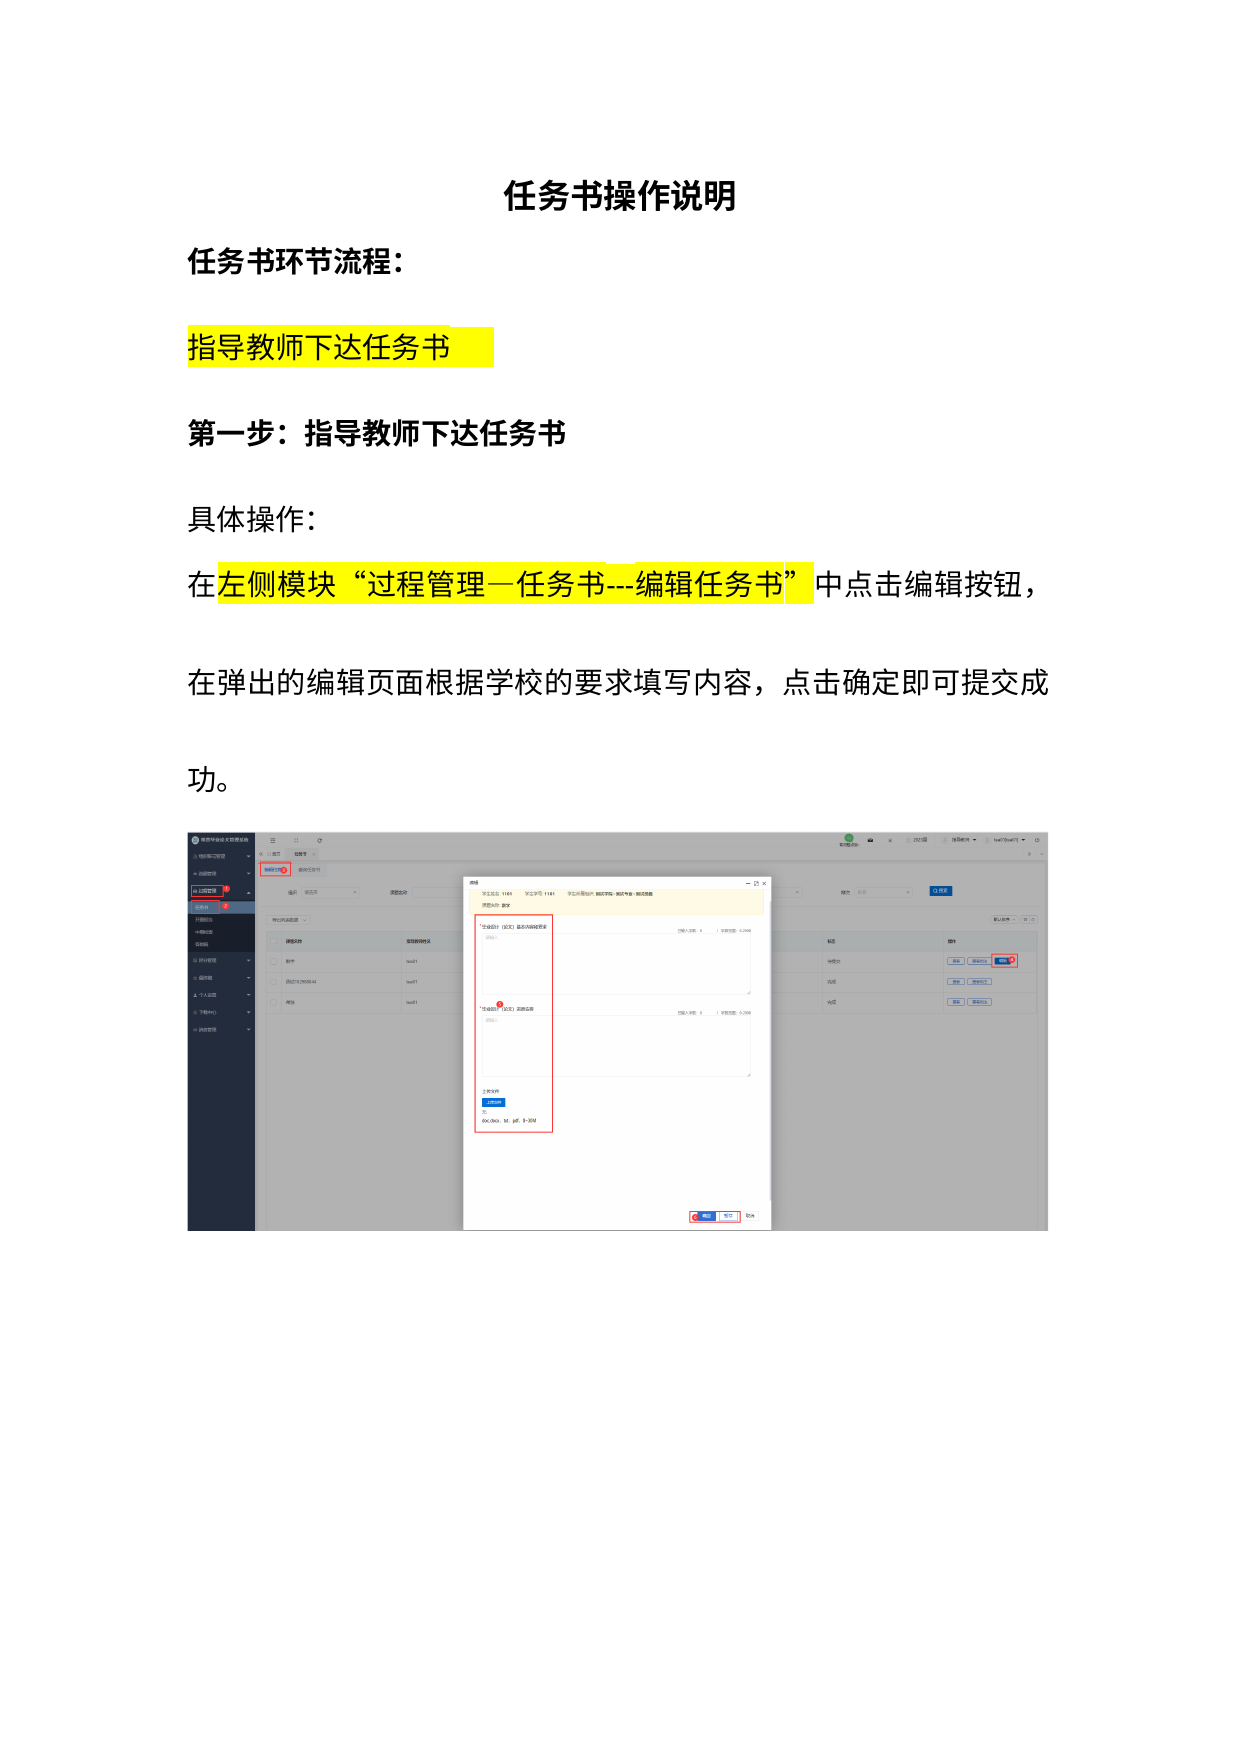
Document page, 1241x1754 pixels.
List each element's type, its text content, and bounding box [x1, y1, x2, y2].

text 任务书环节流程： [187, 227, 1053, 292]
text 任务书操作说明 [187, 162, 1053, 227]
picture [187, 831, 1049, 1231]
text 具体操作： [187, 485, 1053, 550]
text 第一步：指导教师下达任务书 [187, 399, 1053, 464]
text 指导教师下达任务书 [187, 313, 1053, 378]
text 在左侧模块“过程管理—任务书---编辑任务书”中点击编辑按钮，在弹出的编辑页面根据学校的要求填写内容，点击确定即可提交成功。 [187, 550, 1053, 810]
